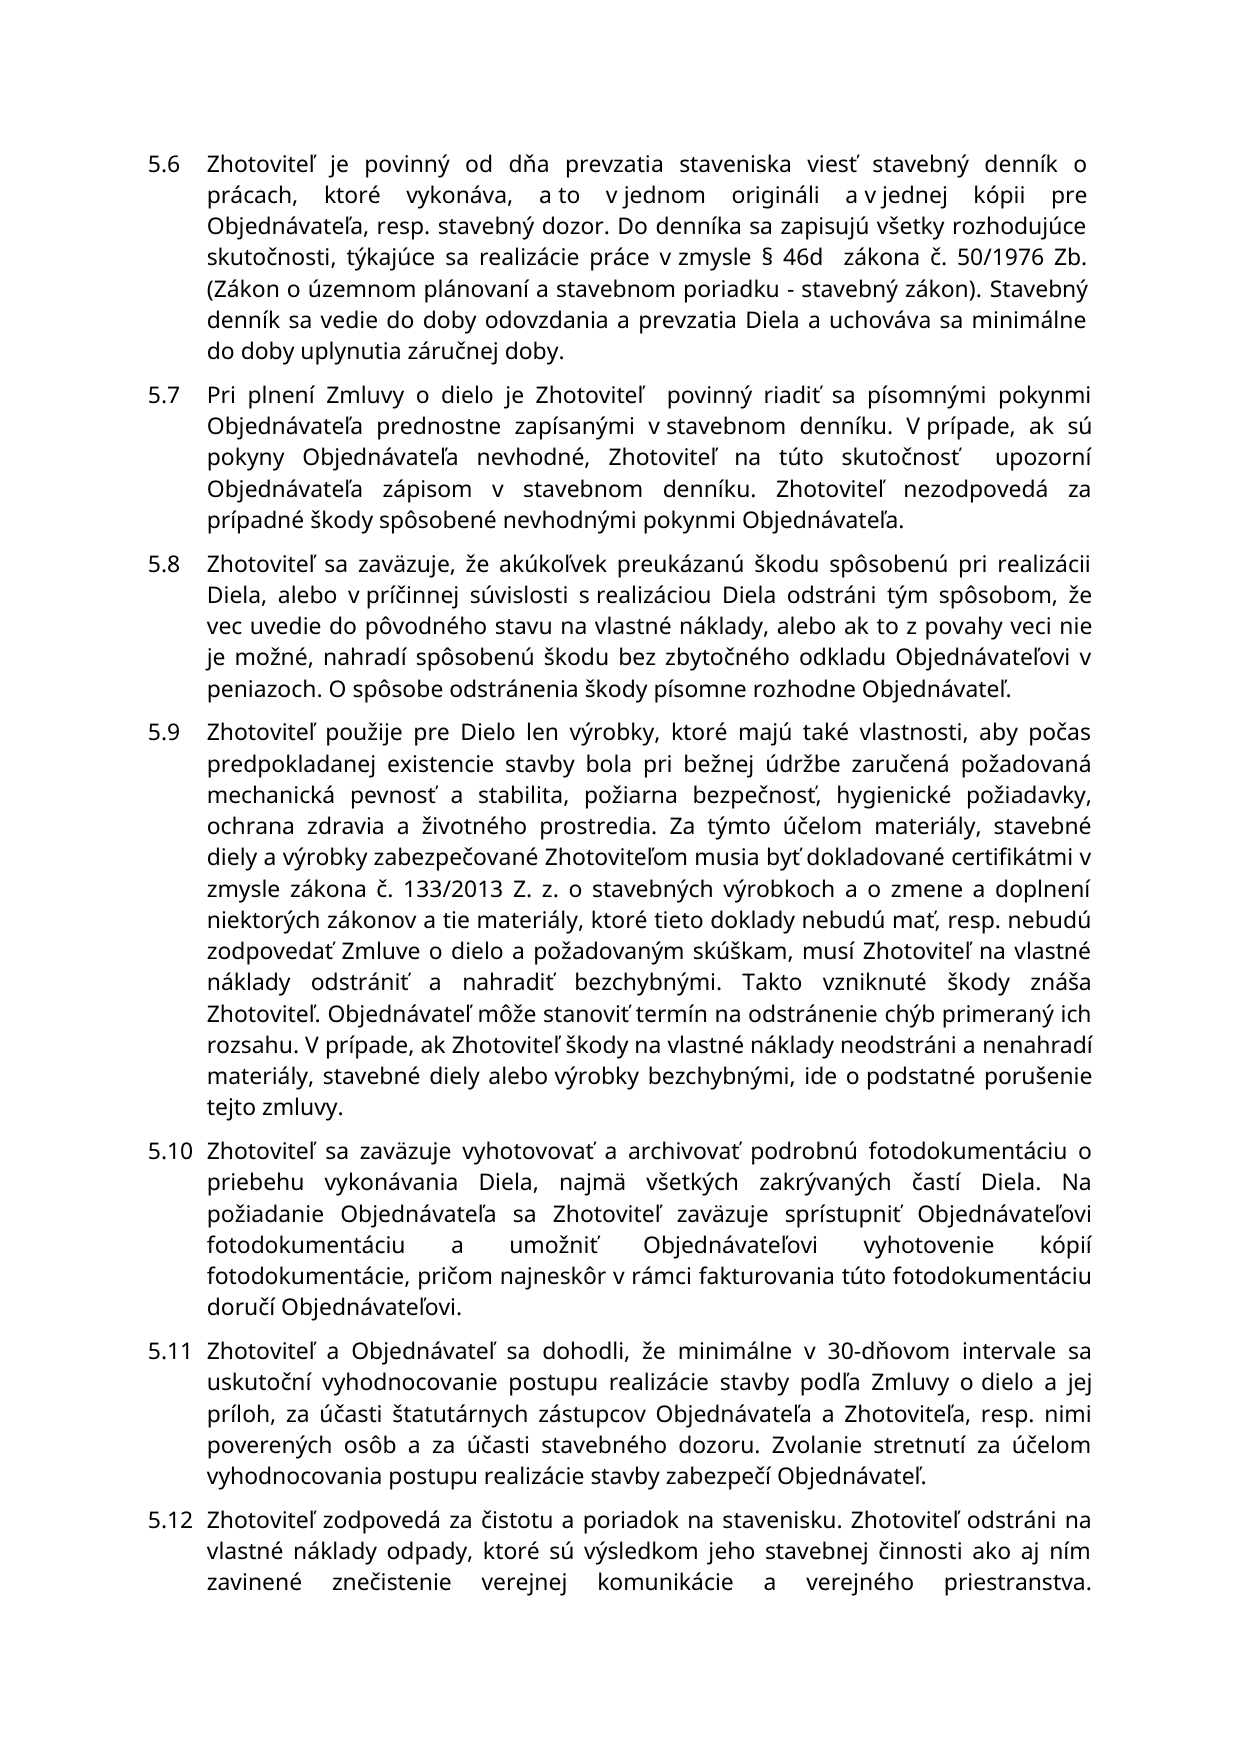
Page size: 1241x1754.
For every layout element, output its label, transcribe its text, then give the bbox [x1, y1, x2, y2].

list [148, 1504, 1093, 1598]
list Zhotoviteľ je povinný od dňa prevzatia staveniska viesť stavebný denník o prácach, ktoré vykonáva, a to v jednom origináli a v jednej kópii pre Objednávateľa, resp. stavebný dozor. Do denníka sa zapisujú všetky rozhodujúce skutočnosti, týkajúce sa realizácie práce v zmysle § 46d zákona č. 50/1976 Zb. (Zákon o územnom plánovaní a stavebnom poriadku - stavebný zákon). Stavebný denník sa vedie do doby odovzdania a prevzatia Diela a uchováva sa minimálne do doby uplynutia záručnej doby. [148, 148, 1088, 366]
list Zhotoviteľ sa zaväzuje vyhotovovať a archivovať podrobnú fotodokumentáciu o priebehu vykonávania Diela, najmä všetkých zakrývaných častí Diela. Na požiadanie Objednávateľa sa Zhotoviteľ zaväzuje sprístupniť Objednávateľovi fotodokumentáciu a umožniť Objednávateľovi vyhotovenie kópií fotodokumentácie, pričom najneskôr v rámci fakturovania túto fotodokumentáciu doručí Objednávateľovi. [148, 1135, 1093, 1323]
list Zhotoviteľ použije pre Dielo len výrobky, ktoré majú také vlastnosti, aby počas predpokladanej existencie stavby bola pri bežnej údržbe zaručená požadovaná mechanická pevnosť a stabilita, požiarna bezpečnosť, hygienické požiadavky, ochrana zdravia a životného prostredia. Za týmto účelom materiály, stavebné diely a výrobky zabezpečované Zhotoviteľom musia byť dokladované certifikátmi v zmysle zákona č. 133/2013 Z. z. o stavebných výrobkoch a o zmene a doplnení niektorých zákonov a tie materiály, ktoré tieto doklady nebudú mať, resp. nebudú zodpovedať Zmluve o dielo a požadovaným skúškam, musí Zhotoviteľ na vlastné náklady odstrániť a nahradiť bezchybnými. Takto vzniknuté škody znáša Zhotoviteľ. Objednávateľ môže stanoviť termín na odstránenie chýb primeraný ich rozsahu. V prípade, ak Zhotoviteľ škody na vlastné náklady neodstráni a nenahradí materiály, stavebné diely alebo výrobky bezchybnými, ide o podstatné porušenie tejto zmluvy. [148, 716, 1093, 1123]
list Pri plnení Zmluvy o dielo je Zhotoviteľ povinný riadiť sa písomnými pokynmi Objednávateľa prednostne zapísanými v stavebnom denníku. V prípade, ak sú pokyny Objednávateľa nevhodné, Zhotoviteľ na túto skutočnosť upozorní Objednávateľa zápisom v stavebnom denníku. Zhotoviteľ nezodpovedá za prípadné škody spôsobené nevhodnými pokynmi Objednávateľa. [148, 379, 1093, 535]
list Zhotoviteľ sa zaväzuje, že akúkoľvek preukázanú škodu spôsobenú pri realizácii Diela, alebo v príčinnej súvislosti s realizáciou Diela odstráni tým spôsobom, že vec uvedie do pôvodného stavu na vlastné náklady, alebo ak to z povahy veci nie je možné, nahradí spôsobenú škodu bez zbytočného odkladu Objednávateľovi v peniazoch. O spôsobe odstránenia škody písomne rozhodne Objednávateľ. [148, 548, 1093, 704]
list Zhotoviteľ a Objednávateľ sa dohodli, že minimálne v 30-dňovom intervale sa uskutoční vyhodnocovanie postupu realizácie stavby podľa Zmluvy o dielo a jej príloh, za účasti štatutárnych zástupcov Objednávateľa a Zhotoviteľa, resp. nimi poverených osôb a za účasti stavebného dozoru. Zvolanie stretnutí za účelom vyhodnocovania postupu realizácie stavby zabezpečí Objednávateľ. [148, 1335, 1093, 1491]
